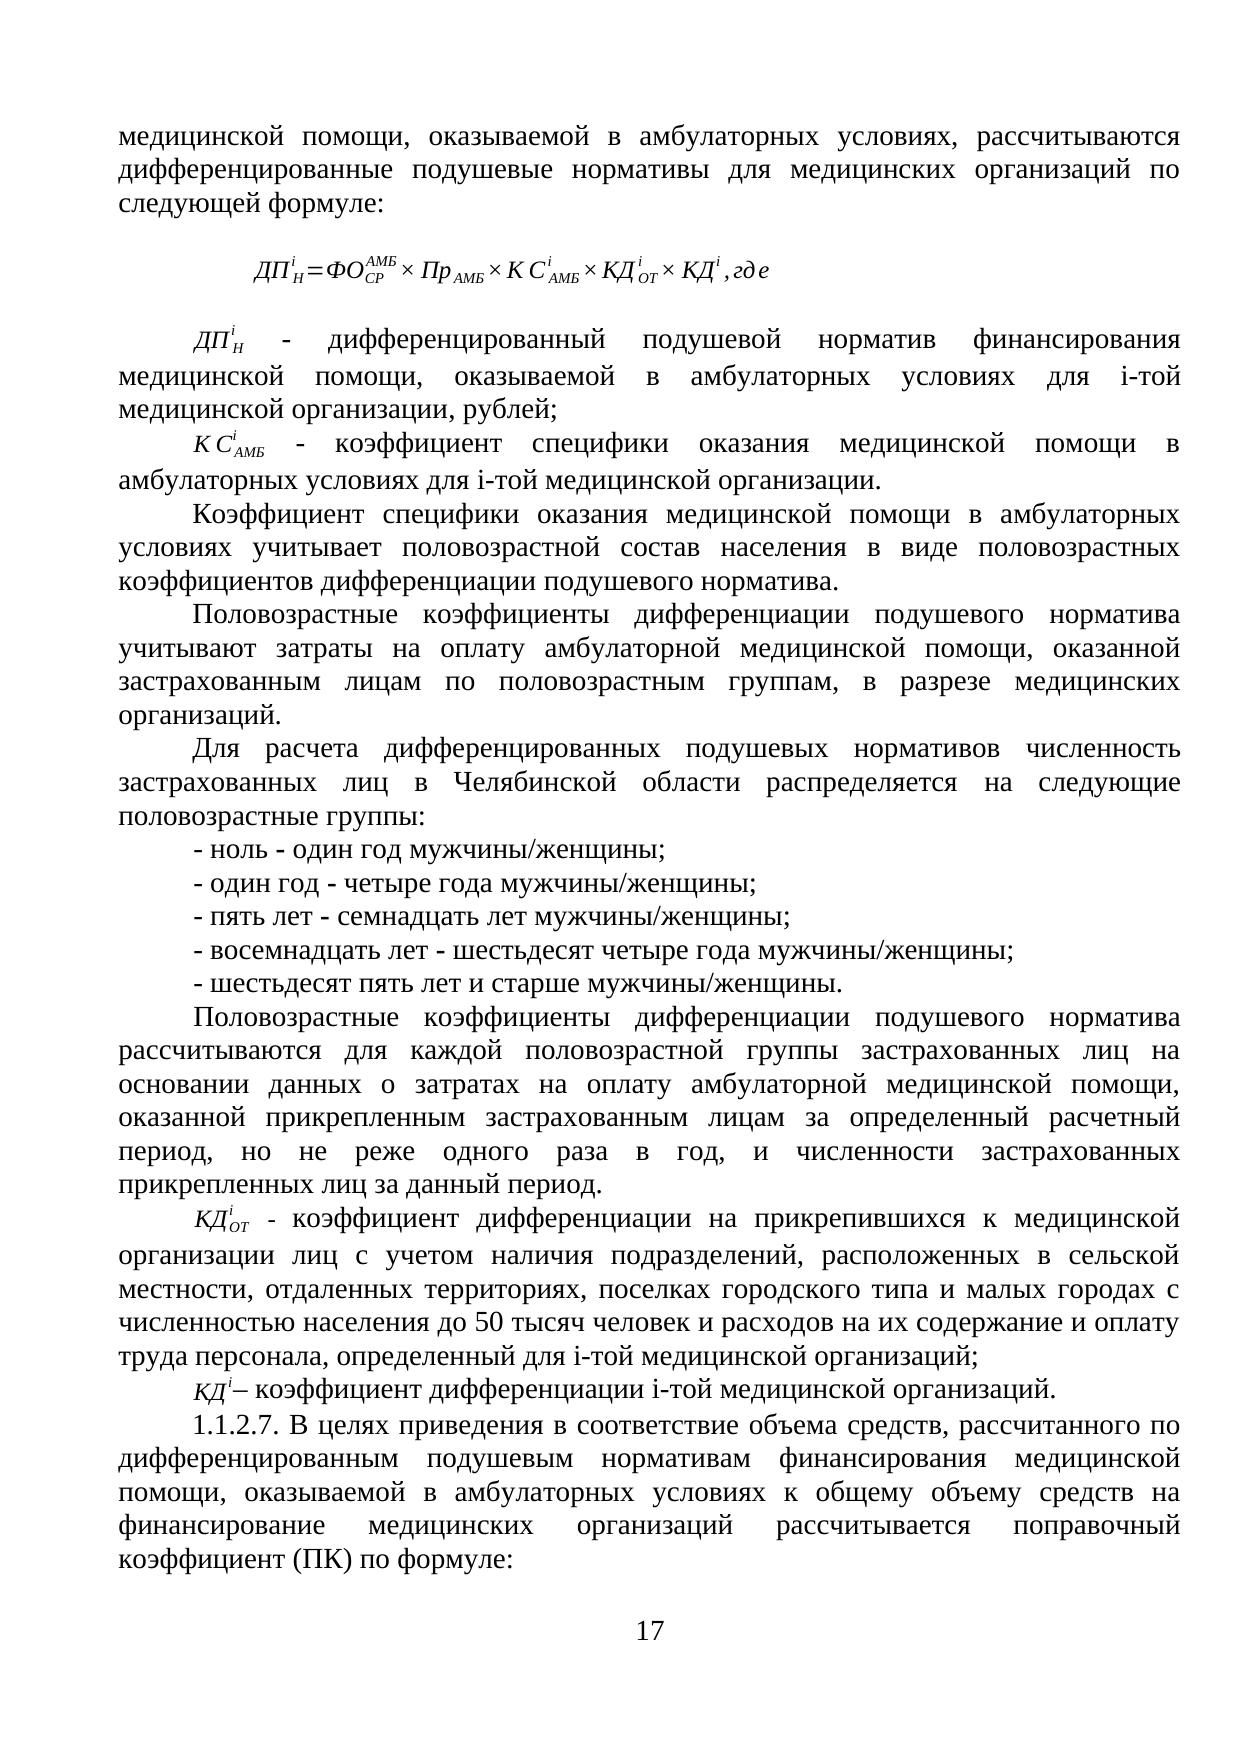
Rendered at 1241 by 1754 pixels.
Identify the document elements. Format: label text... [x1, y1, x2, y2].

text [118, 118, 1181, 219]
text Половозрастные коэффициенты дифференциации подушевого норматива учитывают затраты на оплату амбулаторной медицинской помощи, оказанной застрахованным лицам по половозрастным группам, в разрезе медицинских организаций. [118, 596, 1181, 731]
text - пять лет - семнадцать лет мужчины/женщины; [118, 898, 1181, 932]
text Для расчета дифференцированных подушевых нормативов численность застрахованных лиц в Челябинской области распределяется на следующие половозрастные группы: [118, 731, 1181, 831]
text - ноль - один год мужчины/женщины; [118, 831, 1181, 865]
text - шестьдесят пять лет и старше мужчины/женщины. [118, 965, 1181, 999]
text - один год - четыре года мужчины/женщины; [118, 865, 1181, 898]
text - восемнадцать лет - шестьдесят четыре года мужчины/женщины; [118, 932, 1181, 965]
text - коэффициент специфики оказания медицинской помощи в амбулаторных условиях для i-той медицинской организации. [118, 425, 1181, 496]
text Половозрастные коэффициенты дифференциации подушевого норматива рассчитываются для каждой половозрастной группы застрахованных лиц на основании данных о затратах на оплату амбулаторной медицинской помощи, оказанной прикрепленным застрахованным лицам за определенный расчетный период, но не реже одного раза в год, и численности застрахованных прикрепленных лиц за данный период. [118, 999, 1181, 1200]
text - дифференцированный подушевой норматив финансирования медицинской помощи, оказываемой в амбулаторных условиях для i-той медицинской организации, рублей; [118, 321, 1181, 425]
text - коэффициент дифференциации на прикрепившихся к медицинской организации лиц с учетом наличия подразделений, расположенных в сельской местности, отдаленных территориях, поселках городского типа и малых городах с численностью населения до 50 тысяч человек и расходов на их содержание и оплату труда персонала, определенный для i-той медицинской организаций; [118, 1200, 1181, 1371]
text Коэффициент специфики оказания медицинской помощи в амбулаторных условиях учитывает половозрастной состав населения в виде половозрастных коэффициентов дифференциации подушевого норматива. [118, 496, 1181, 596]
text 1.1.2.7. В целях приведения в соответствие объема средств, рассчитанного по дифференцированным подушевым нормативам финансирования медицинской помощи, оказываемой в амбулаторных условиях к общему объему средств на финансирование медицинских организаций рассчитывается поправочный коэффициент (ПК) по формуле: [118, 1407, 1181, 1574]
text – коэффициент дифференциации i-той медицинской организаций. [118, 1371, 1181, 1407]
